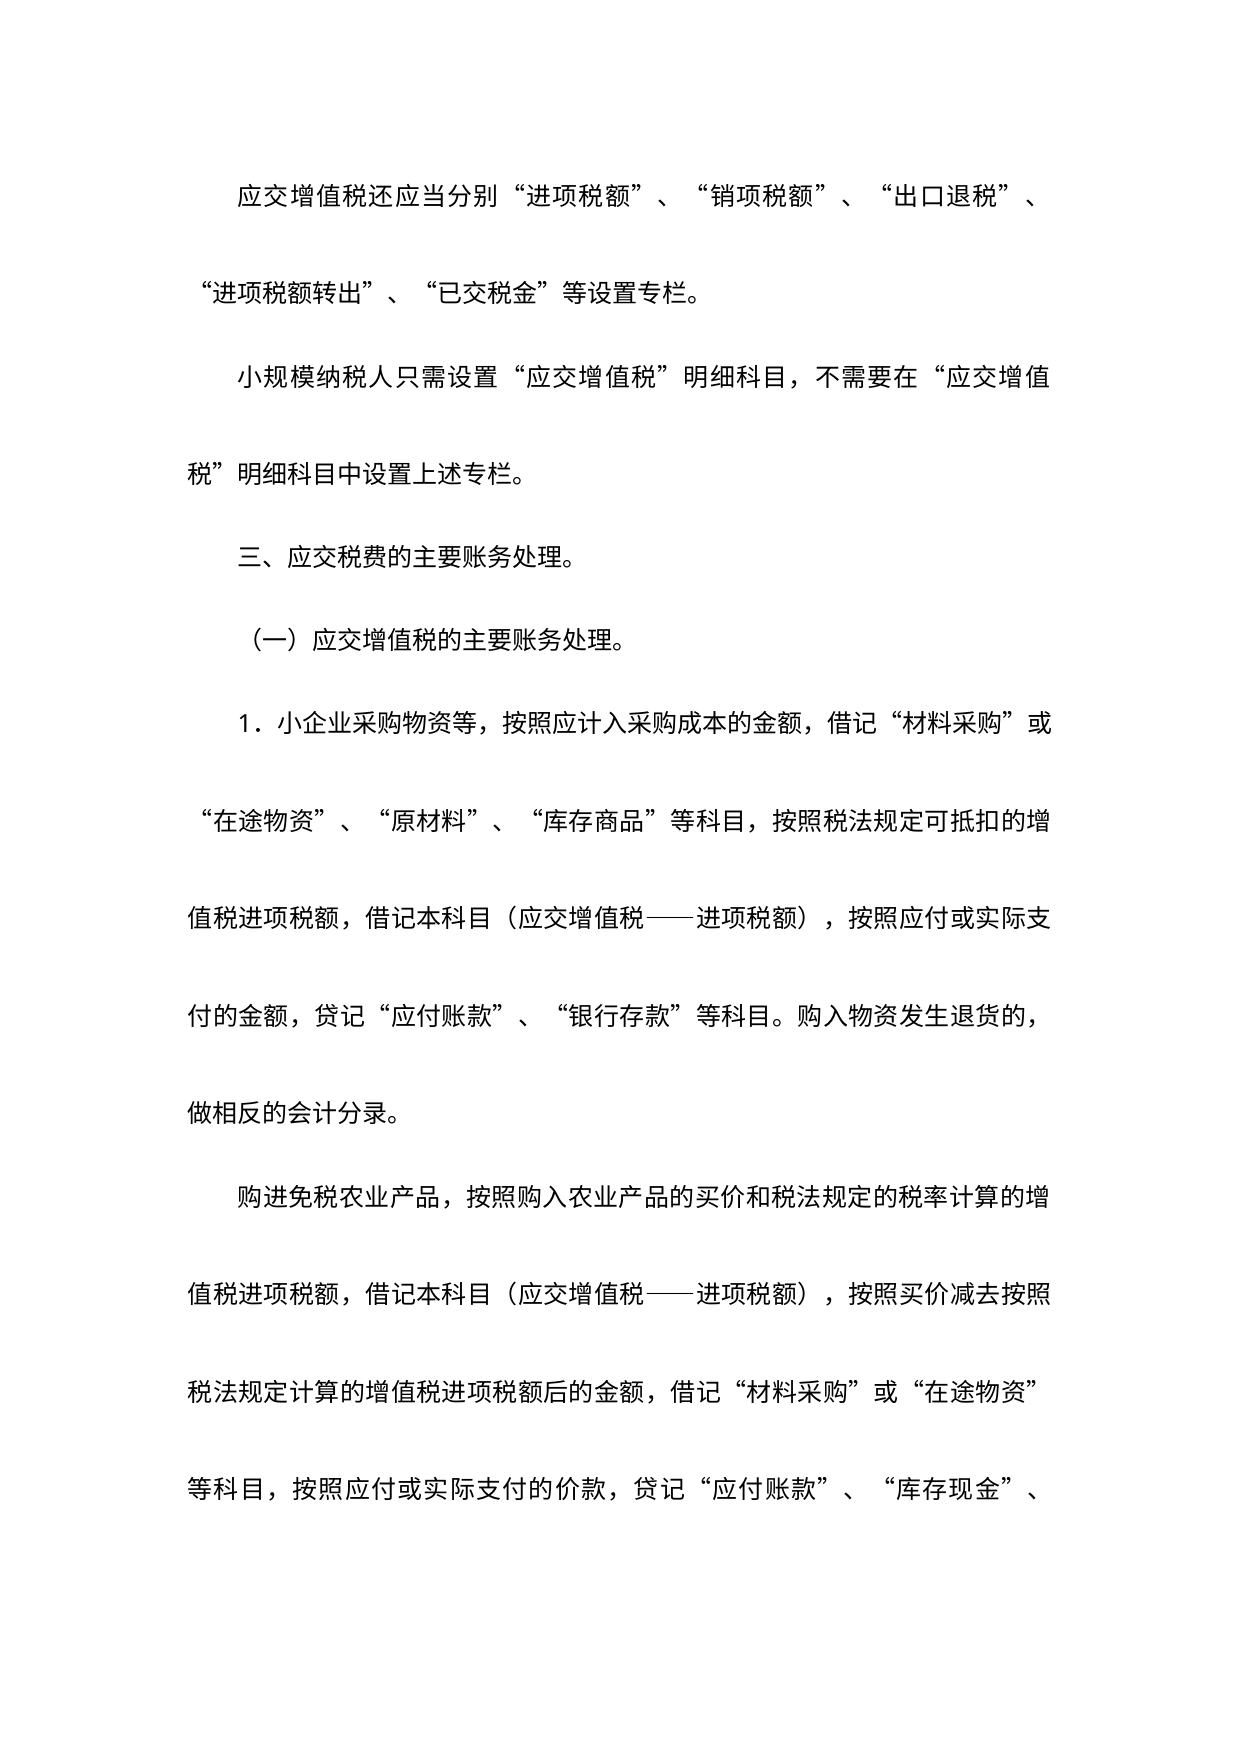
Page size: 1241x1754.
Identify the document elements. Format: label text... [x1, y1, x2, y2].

text 小规模纳税人只需设置“应交增值税”明细科目，不需要在“应交增值税”明细科目中设置上述专栏。 [187, 343, 1053, 505]
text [187, 1163, 1053, 1520]
text 1．小企业采购物资等，按照应计入采购成本的金额，借记“材料采购”或“在途物资”、“原材料”、“库存商品”等科目，按照税法规定可抵扣的增值税进项税额，借记本科目（应交增值税——进项税额），按照应付或实际支付的金额，贷记“应付账款”、“银行存款”等科目。购入物资发生退货的，做相反的会计分录。 [187, 689, 1053, 1144]
text 三、应交税费的主要账务处理。 [187, 523, 1053, 588]
text （一）应交增值税的主要账务处理。 [187, 606, 1053, 671]
text 应交增值税还应当分别“进项税额”、“销项税额”、“出口退税”、“进项税额转出”、“已交税金”等设置专栏。 [187, 162, 1053, 324]
